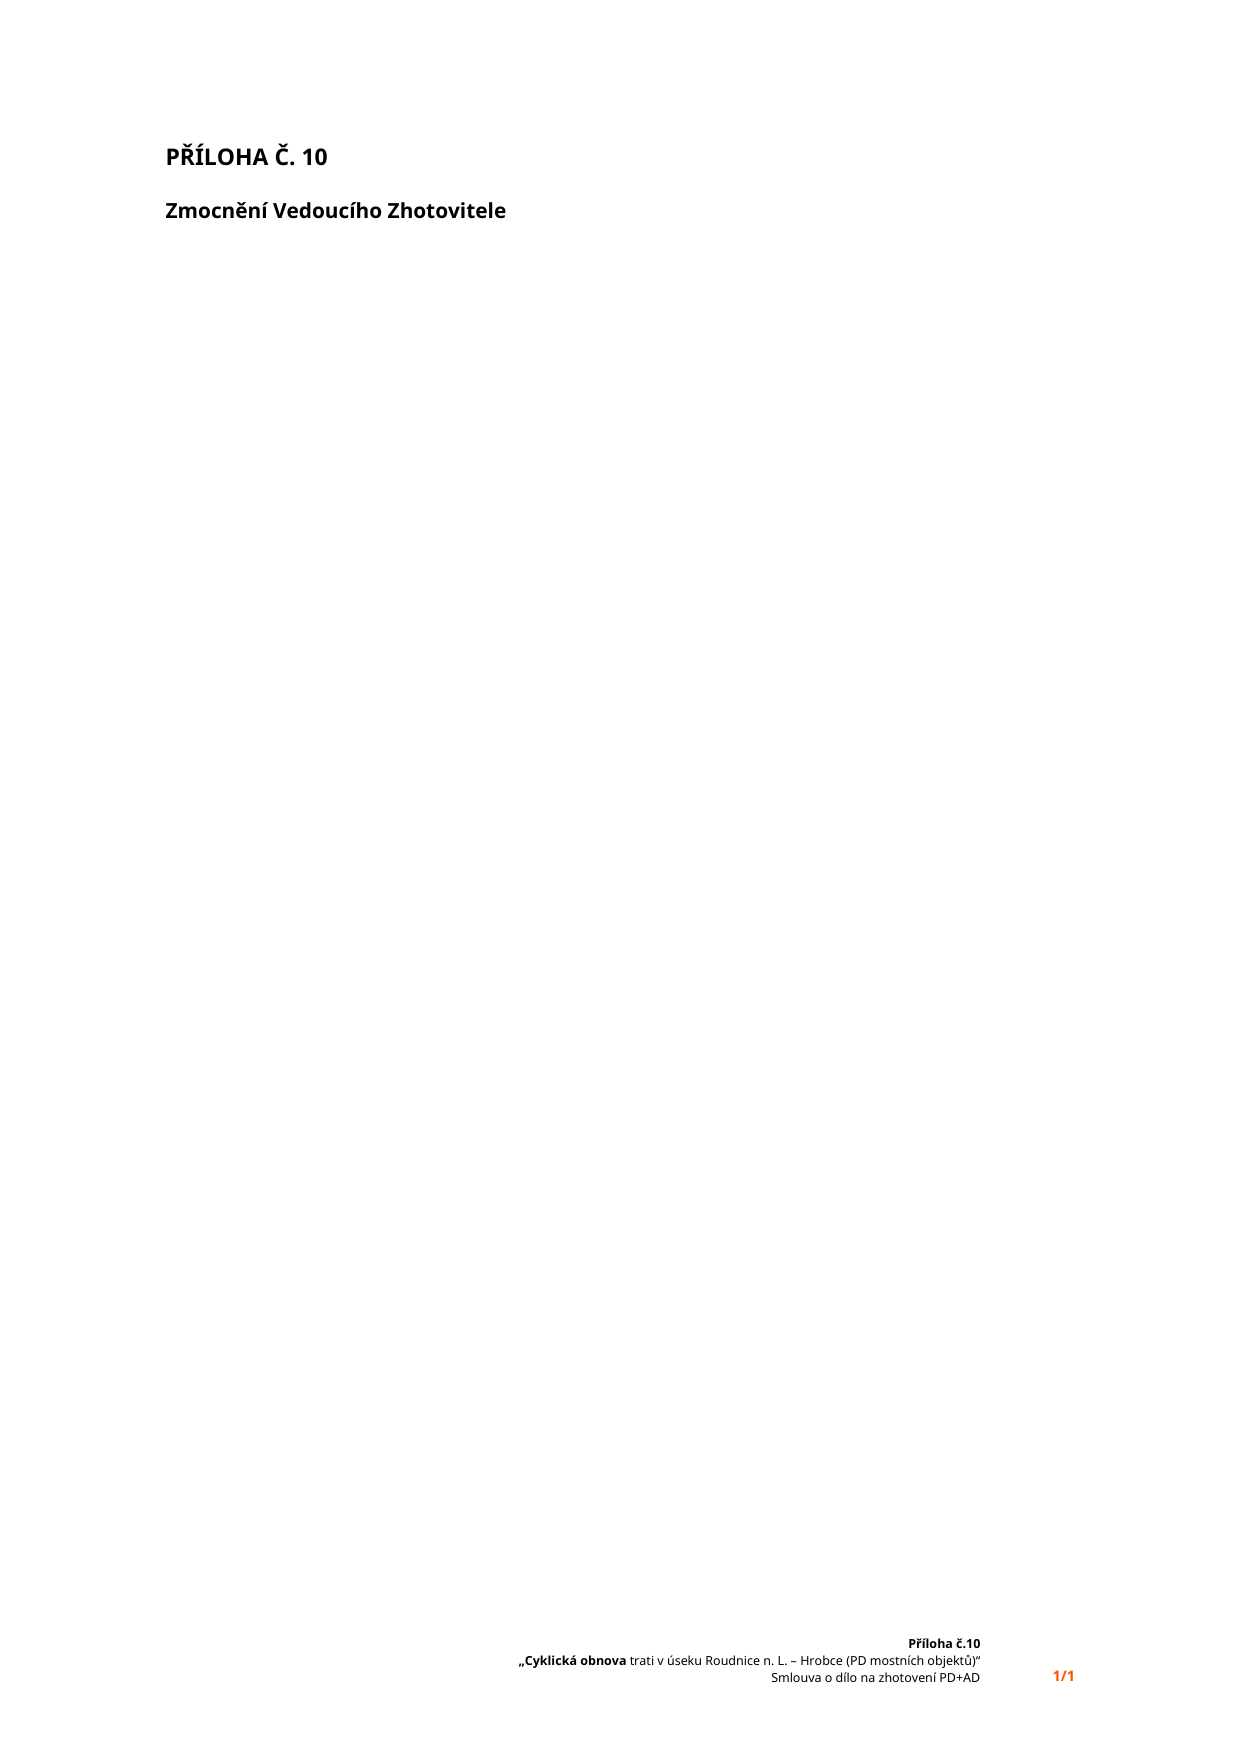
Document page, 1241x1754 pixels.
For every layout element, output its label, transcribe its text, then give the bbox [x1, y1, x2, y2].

text Příloha č. 10 [165, 141, 1075, 173]
text Zmocnění Vedoucího Zhotovitele [165, 197, 1075, 225]
